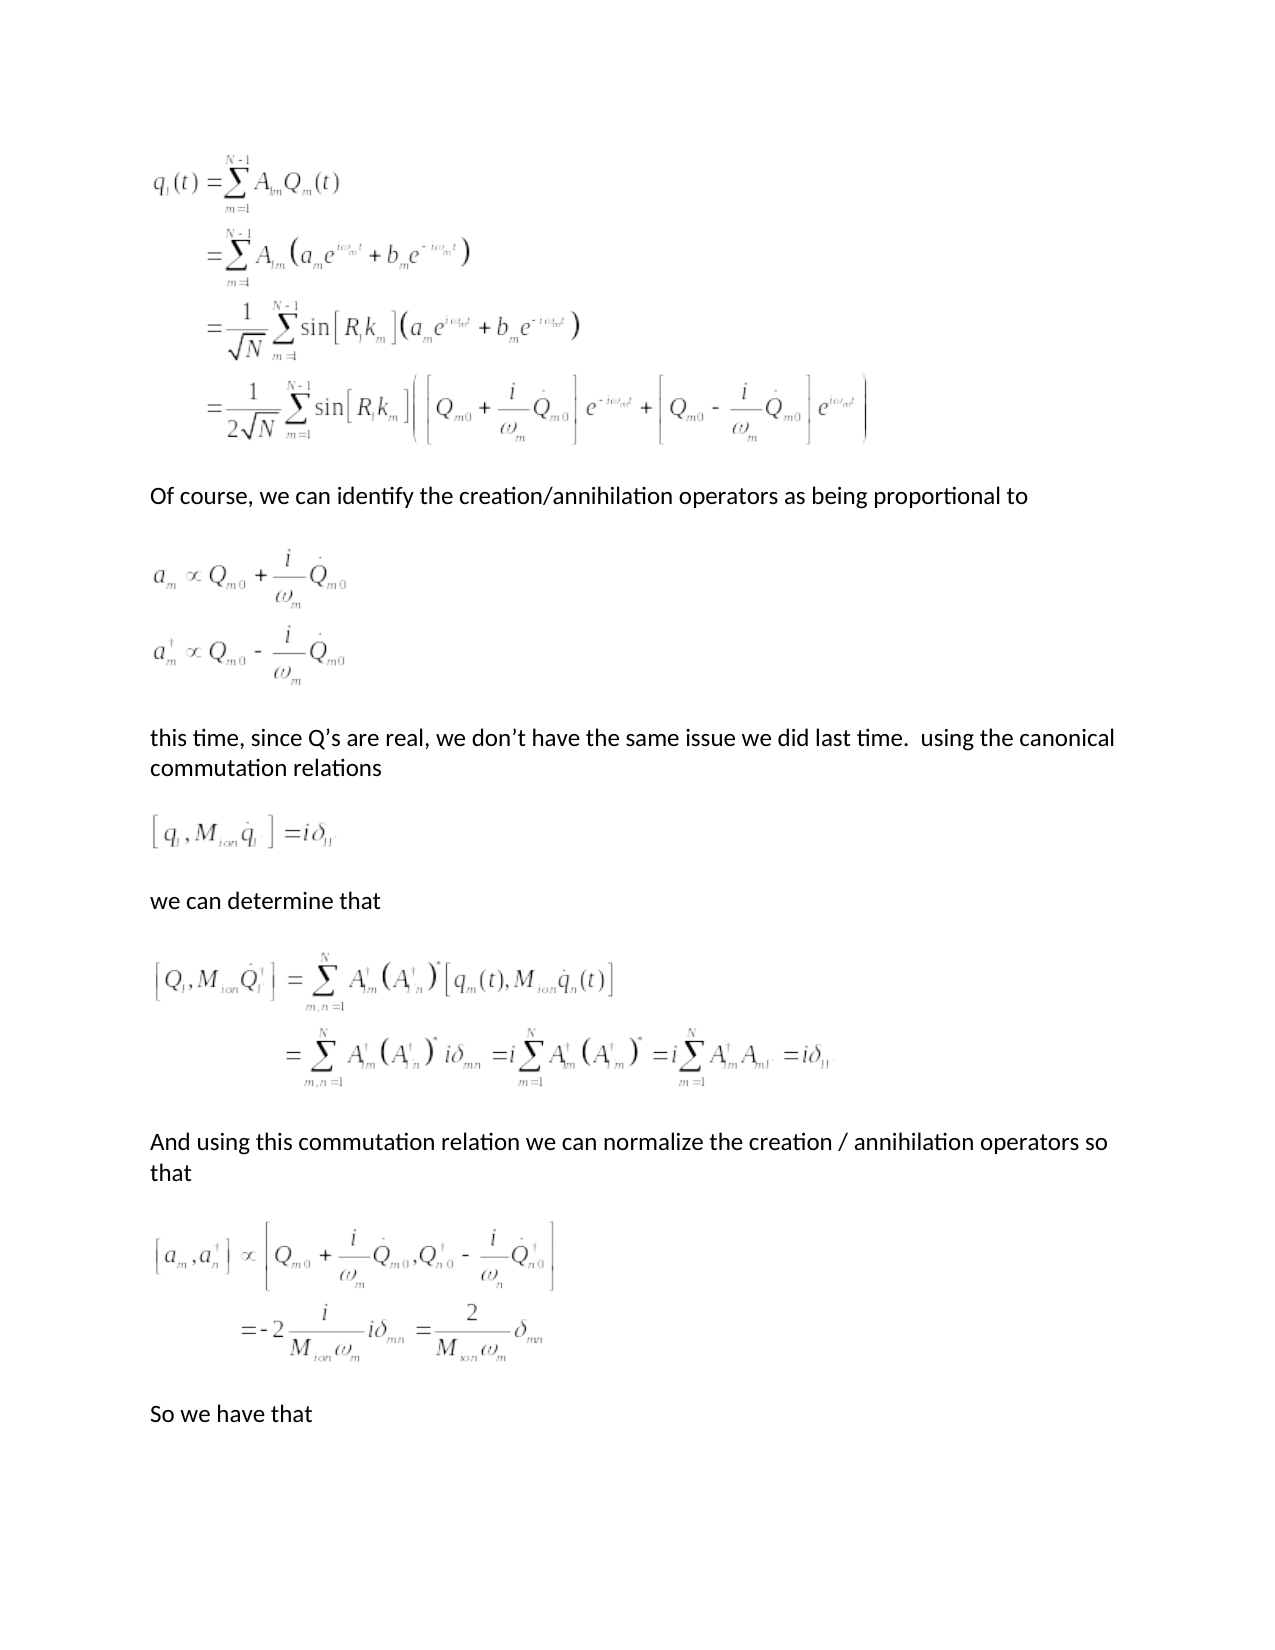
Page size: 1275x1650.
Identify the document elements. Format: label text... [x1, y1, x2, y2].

text And using this commutation relation we can normalize the creation / annihilation operators so that [150, 1126, 1125, 1187]
text we can determine that [150, 885, 1125, 915]
text So we have that [150, 1398, 1125, 1429]
text this time, since Q’s are real, we don’t have the same issue we did last time. using the canonical commutation relations [150, 722, 1125, 783]
text Of course, we can identify the creation/annihilation operators as being proportional to [150, 481, 1125, 511]
